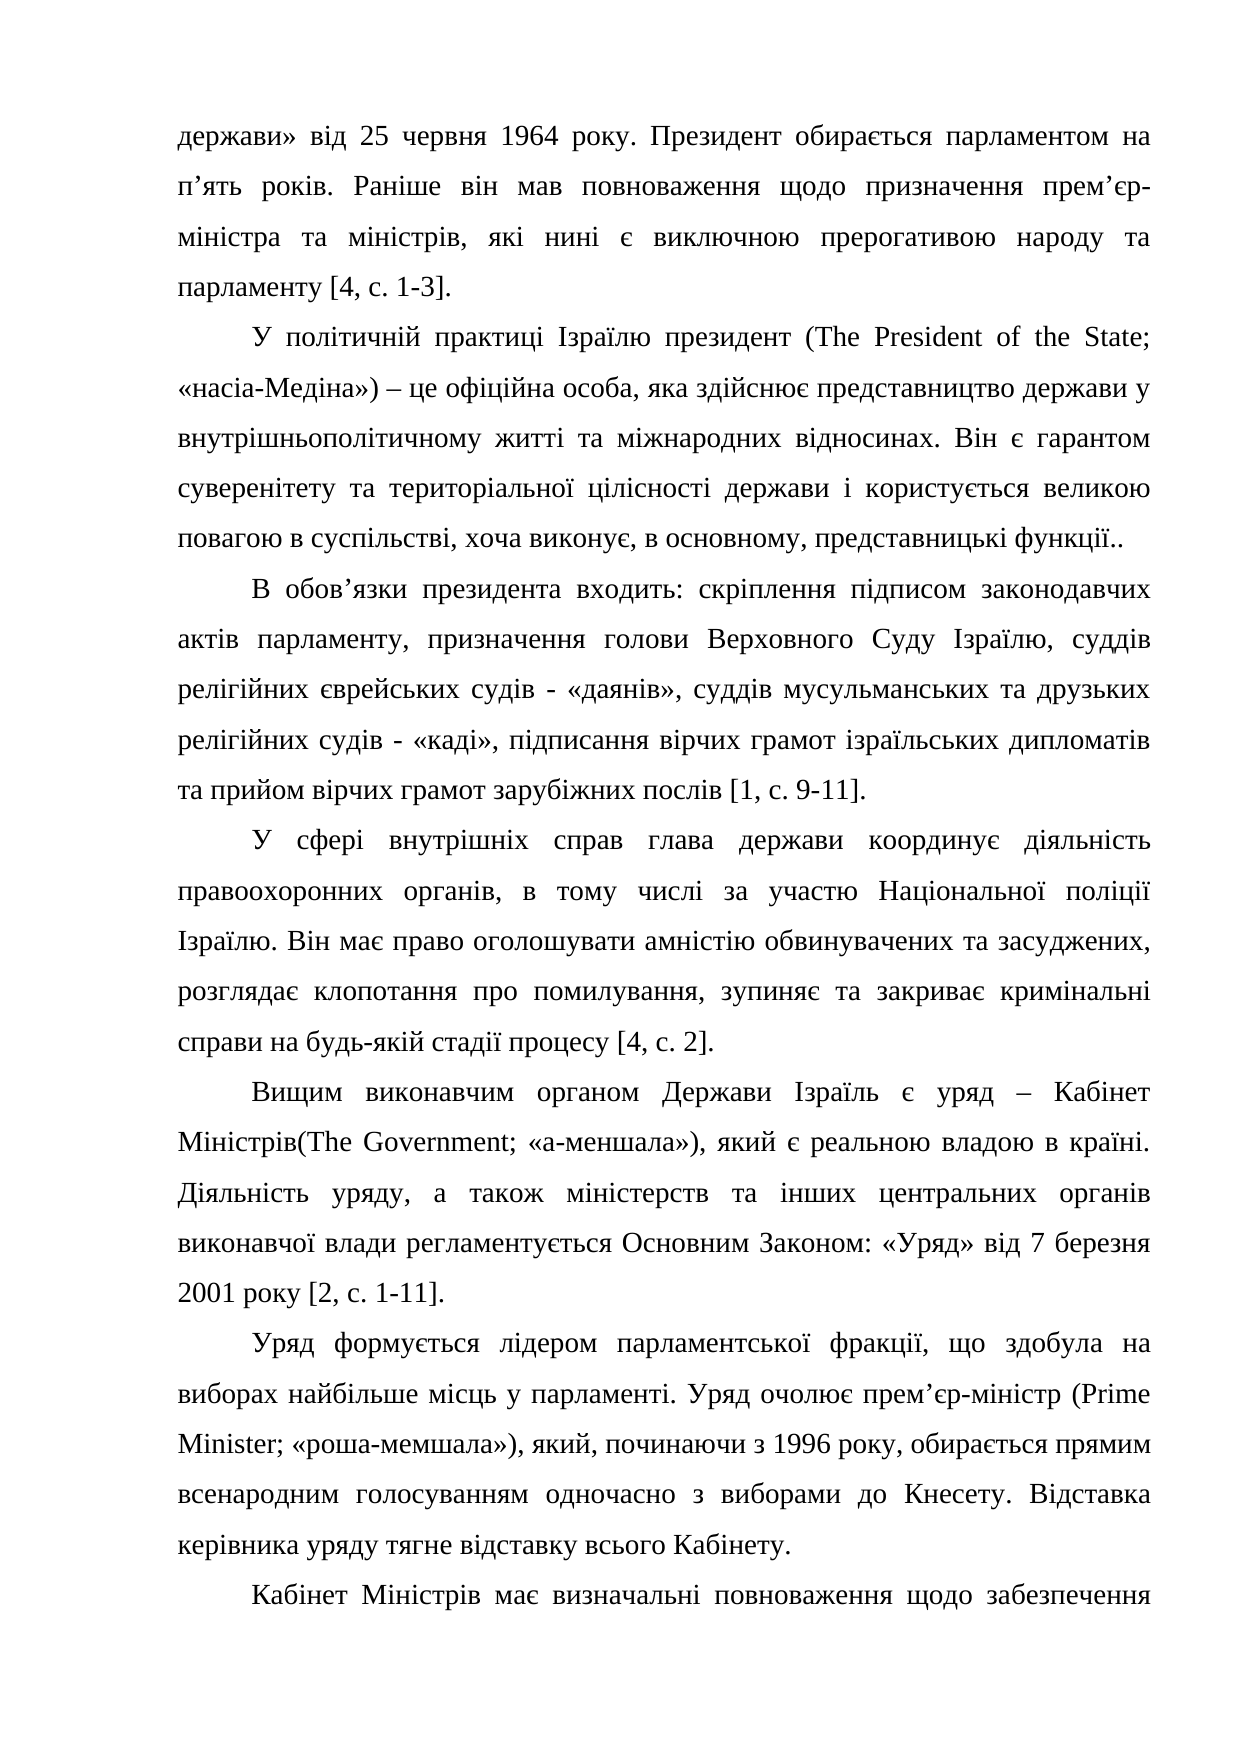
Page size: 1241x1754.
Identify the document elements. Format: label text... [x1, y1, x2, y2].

text У політичній практиці Ізраїлю президент (The President of the State; «насіа-Медіна») – це офіційна особа, яка здійснює представництво держави у внутрішньополітичному житті та міжнародних відносинах. Він є гарантом суверенітету та територіальної цілісності держави і користується великою повагою в суспільстві, хоча виконує, в основному, представницькі функції.. [177, 319, 1152, 554]
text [177, 1577, 1152, 1611]
text В обов’язки президента входить: скріплення підписом законодавчих актів парламенту, призначення голови Верховного Суду Ізраїлю, суддів релігійних єврейських судів - «даянів», суддів мусульманських та друзьких релігійних судів - «каді», підписання вірчих грамот ізраїльських дипломатів та прийом вірчих грамот зарубіжних послів [1, с. 9-11]. [177, 571, 1152, 806]
text Уряд формується лідером парламентської фракції, що здобула на виборах найбільше місць у парламенті. Уряд очолює прем’єр-міністр (Prime Minister; «роша-мемшала»), який, починаючи з 1996 року, обирається прямим всенародним голосуванням одночасно з виборами до Кнесету. Відставка керівника уряду тягне відставку всього Кабінету. [177, 1326, 1152, 1560]
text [177, 118, 1152, 303]
text У сфері внутрішніх справ глава держави координує діяльність правоохоронних органів, в тому числі за участю Національної поліції Ізраїлю. Він має право оголошувати амністію обвинувачених та засуджених, розглядає клопотання про помилування, зупиняє та закриває кримінальні справи на будь-якій стадії процесу [4, с. 2]. [177, 822, 1152, 1057]
text Вищим виконавчим органом Держави Ізраїль є уряд – Кабінет Міністрів(The Government; «а-меншала»), який є реальною владою в країні. Діяльність уряду, а також міністерств та інших центральних органів виконавчої влади регламентується Основним Законом: «Уряд» від 7 березня 2001 року [2, с. 1-11]. [177, 1074, 1152, 1309]
